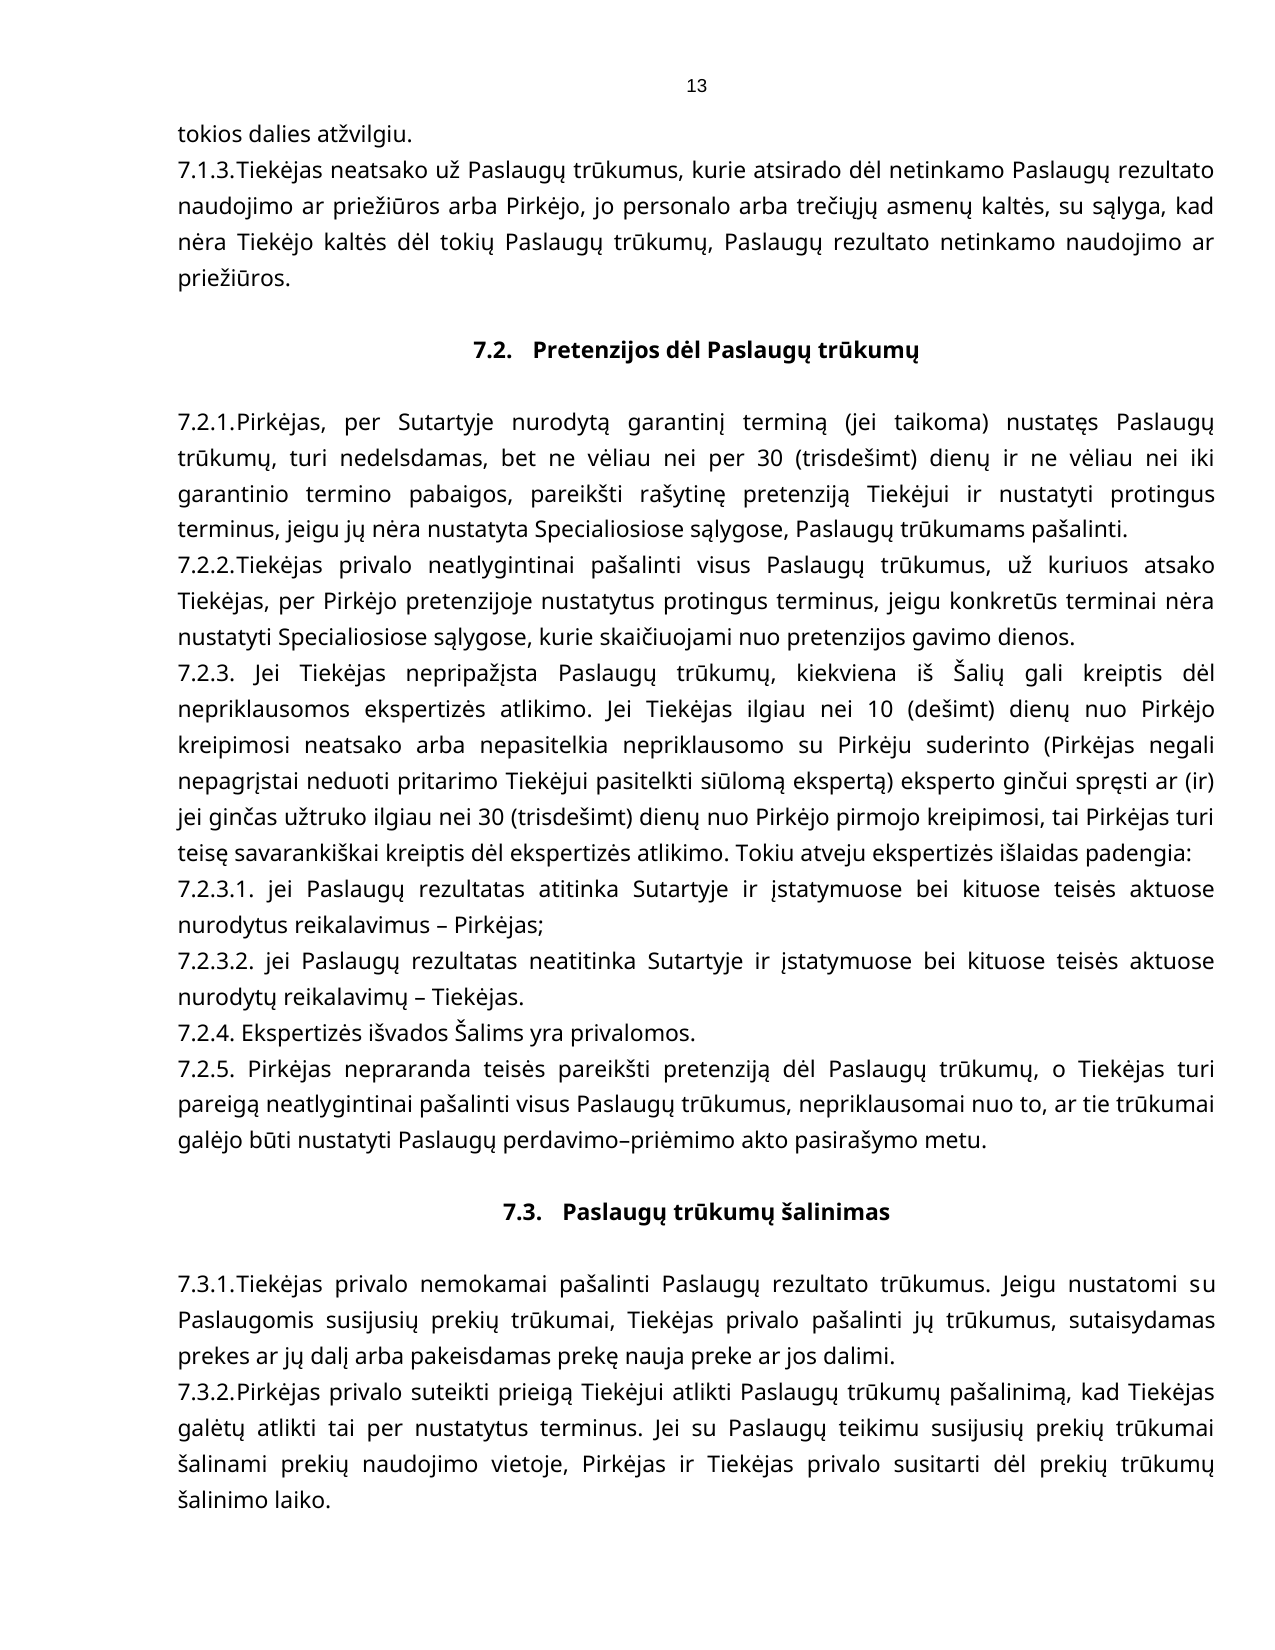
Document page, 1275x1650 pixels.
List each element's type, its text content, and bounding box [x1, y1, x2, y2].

text 7.2.2. Tiekėjas privalo neatlygintinai pašalinti visus Paslaugų trūkumus, už kuriuos atsako Tiekėjas, per Pirkėjo pretenzijoje nustatytus protingus terminus, jeigu konkretūs terminai nėra nustatyti Specialiosiose sąlygose, kurie skaičiuojami nuo pretenzijos gavimo dienos. [177, 549, 1216, 652]
text 7.2.3.2. jei Paslaugų rezultatas neatitinka Sutartyje ir įstatymuose bei kituose teisės aktuose nurodytų reikalavimų – Tiekėjas. [177, 945, 1216, 1012]
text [177, 118, 1216, 149]
text 7.2.5. Pirkėjas nepraranda teisės pareikšti pretenziją dėl Paslaugų trūkumų, o Tiekėjas turi pareigą neatlygintinai pašalinti visus Paslaugų trūkumus, nepriklausomai nuo to, ar tie trūkumai galėjo būti nustatyti Paslaugų perdavimo–priėmimo akto pasirašymo metu. [177, 1052, 1216, 1156]
text 7.2.3.1. jei Paslaugų rezultatas atitinka Sutartyje ir įstatymuose bei kituose teisės aktuose nurodytus reikalavimus – Pirkėjas; [177, 873, 1216, 940]
text 7.2.1. Pirkėjas, per Sutartyje nurodytą garantinį terminą (jei taikoma) nustatęs Paslaugų trūkumų, turi nedelsdamas, bet ne vėliau nei per 30 (trisdešimt) dienų ir ne vėliau nei iki garantinio termino pabaigos, pareikšti rašytinę pretenziją Tiekėjui ir nustatyti protingus terminus, jeigu jų nėra nustatyta Specialiosiose sąlygose, Paslaugų trūkumams pašalinti. [177, 406, 1216, 545]
text 7.2.4. Ekspertizės išvados Šalims yra privalomos. [177, 1017, 1216, 1048]
text 7.3.1. Tiekėjas privalo nemokamai pašalinti Paslaugų rezultato trūkumus. Jeigu nustatomi su Paslaugomis susijusių prekių trūkumai, Tiekėjas privalo pašalinti jų trūkumus, sutaisydamas prekes ar jų dalį arba pakeisdamas prekę nauja preke ar jos dalimi. [177, 1268, 1216, 1371]
text 7.3. Paslaugų trūkumų šalinimas [177, 1196, 1216, 1227]
text 7.3.2. Pirkėjas privalo suteikti prieigą Tiekėjui atlikti Paslaugų trūkumų pašalinimą, kad Tiekėjas galėtų atlikti tai per nustatytus terminus. Jei su Paslaugų teikimu susijusių prekių trūkumai šalinami prekių naudojimo vietoje, Pirkėjas ir Tiekėjas privalo susitarti dėl prekių trūkumų šalinimo laiko. [177, 1376, 1216, 1515]
text 7.2.3. Jei Tiekėjas nepripažįsta Paslaugų trūkumų, kiekviena iš Šalių gali kreiptis dėl nepriklausomos ekspertizės atlikimo. Jei Tiekėjas ilgiau nei 10 (dešimt) dienų nuo Pirkėjo kreipimosi neatsako arba nepasitelkia nepriklausomo su Pirkėju suderinto (Pirkėjas negali nepagrįstai neduoti pritarimo Tiekėjui pasitelkti siūlomą ekspertą) eksperto ginčui spręsti ar (ir) jei ginčas užtruko ilgiau nei 30 (trisdešimt) dienų nuo Pirkėjo pirmojo kreipimosi, tai Pirkėjas turi teisę savarankiškai kreiptis dėl ekspertizės atlikimo. Tokiu atveju ekspertizės išlaidas padengia: [177, 657, 1216, 868]
text 7.2. Pretenzijos dėl Paslaugų trūkumų [177, 334, 1216, 365]
text 7.1.3. Tiekėjas neatsako už Paslaugų trūkumus, kurie atsirado dėl netinkamo Paslaugų rezultato naudojimo ar priežiūros arba Pirkėjo, jo personalo arba trečiųjų asmenų kaltės, su sąlyga, kad nėra Tiekėjo kaltės dėl tokių Paslaugų trūkumų, Paslaugų rezultato netinkamo naudojimo ar priežiūros. [177, 154, 1216, 293]
